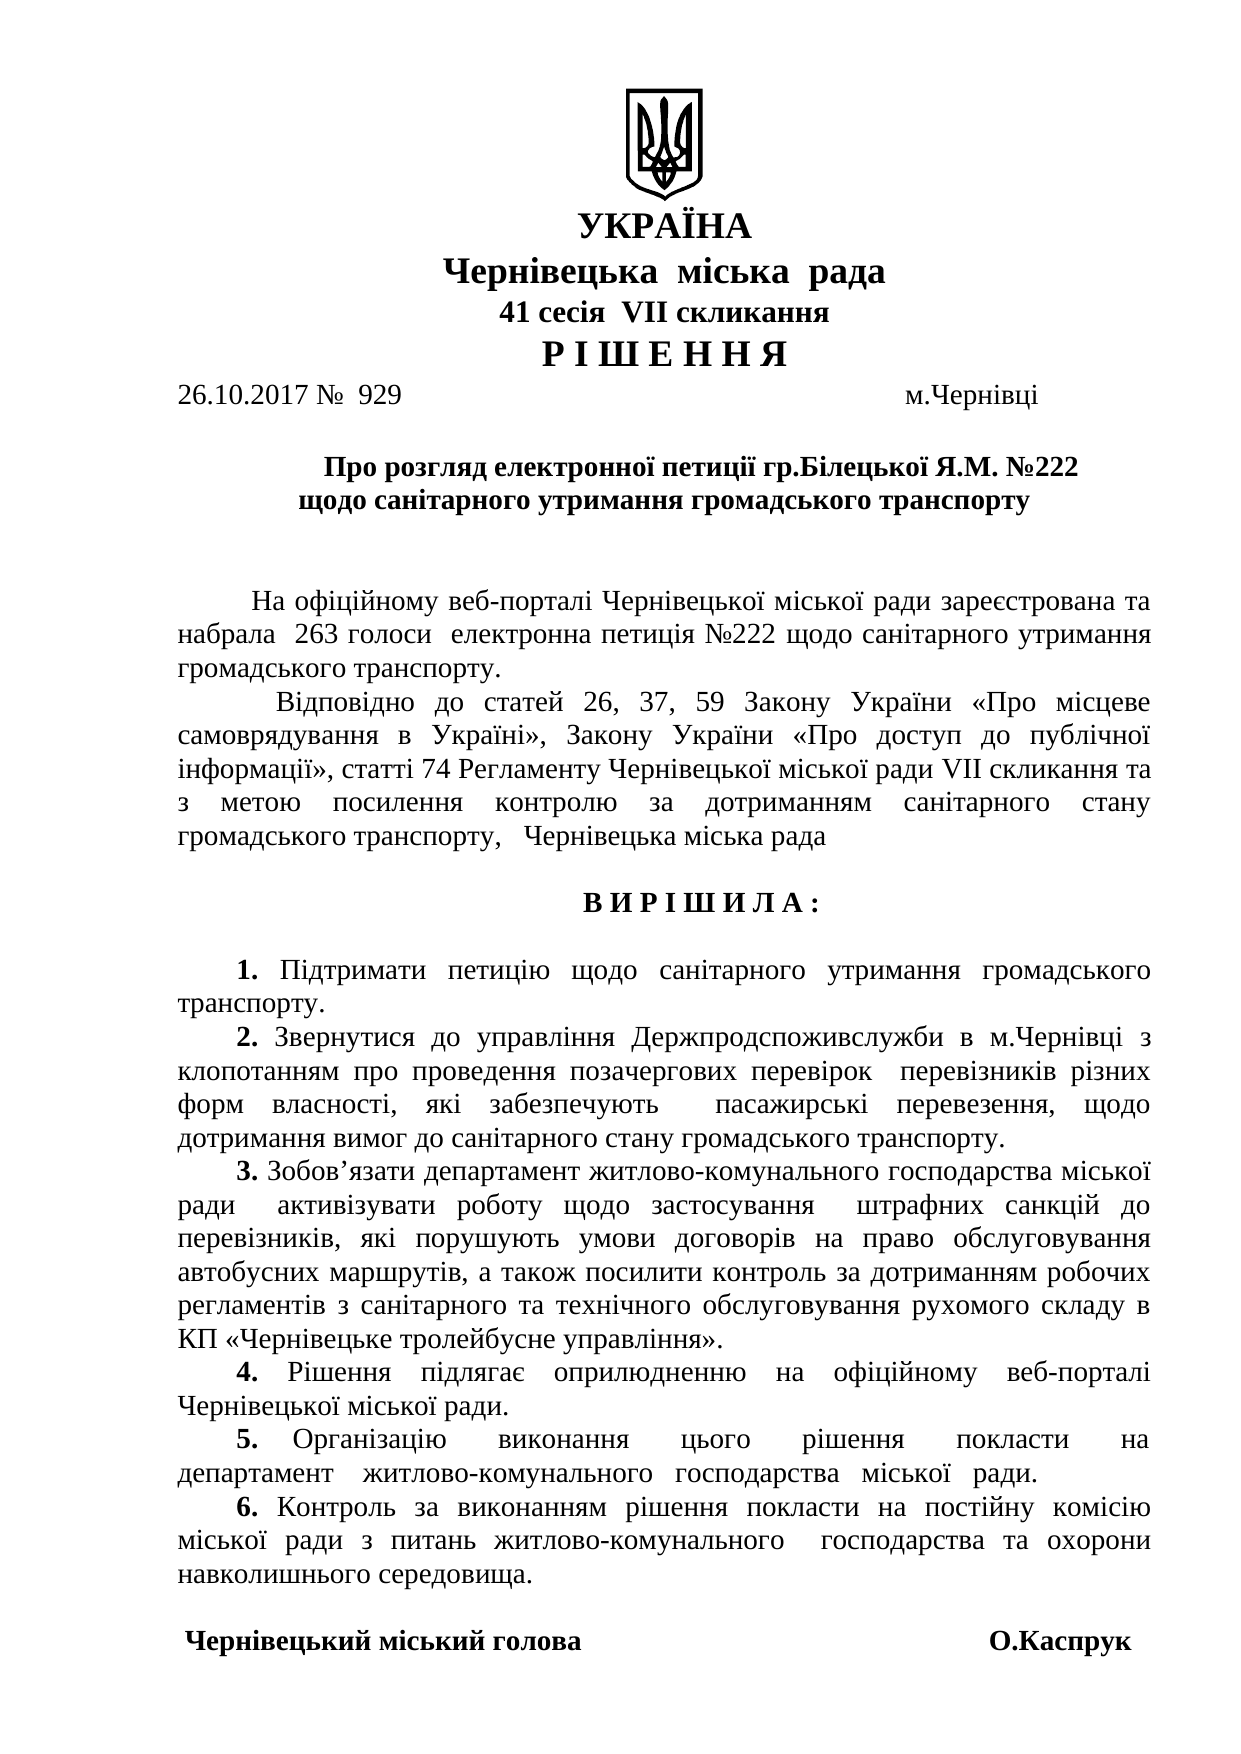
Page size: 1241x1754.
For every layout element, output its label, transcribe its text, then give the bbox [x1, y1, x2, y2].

text В И Р І Ш И Л А : [177, 885, 1152, 918]
text Про розгляд електронної петиції гр.Білецької Я.М. №222 щодо санітарного утримання громадського транспорту [177, 449, 1152, 516]
text 5. Організацію виконання цього рішення покласти на департамент житлово-комунального господарства міської ради. [177, 1422, 1152, 1489]
text 2. Звернутися до управління Держпродспоживслужби в м.Чернівці з клопотанням про проведення позачергових перевірок перевізників різних форм власності, які забезпечують пасажирські перевезення, щодо дотримання вимог до санітарного стану громадського транспорту. [177, 1019, 1152, 1153]
text 1. Підтримати петицію щодо санітарного утримання громадського транспорту. [177, 952, 1152, 1019]
text 3. Зобов’язати департамент житлово-комунального господарства міської ради активізувати роботу щодо застосування штрафних санкцій до перевізників, які порушують умови договорів на право обслуговування автобусних маршрутів, а також посилити контроль за дотриманням робочих регламентів з санітарного та технічного обслуговування рухомого складу в КП «Чернівецьке тролейбусне управління». [177, 1153, 1152, 1354]
text 26.10.2017 № 929 м.Чернівці [177, 377, 1152, 411]
text 41 сесія VІІ скликання [177, 294, 1152, 330]
text УКРАЇНА [177, 203, 1152, 246]
text Відповідно до статей 26, 37, 59 Закону України «Про місцеве самоврядування в Україні», Закону України «Про доступ до публічної інформації», статті 74 Регламенту Чернівецької міської ради VIІ скликання та з метою посилення контролю за дотриманням санітарного стану громадського транспорту, Чернівецька міська рада [177, 684, 1152, 851]
subtitle Р І Ш Е Н Н Я [177, 332, 1152, 375]
text 6. Контроль за виконанням рішення покласти на постійну комісію міської ради з питань житлово-комунального господарства та охорони навколишнього середовища. [177, 1489, 1152, 1589]
text На офіційному веб-порталі Чернівецької міської ради зареєстрована та набрала 263 голоси електронна петиція №222 щодо санітарного утримання громадського транспорту. [177, 583, 1152, 684]
text Чернівецький міський голова О.Каспрук [177, 1623, 1152, 1656]
text 4. Рішення підлягає оприлюдненню на офіційному веб-порталі Чернівецької міської ради. [177, 1354, 1152, 1422]
subtitle Чернівецька міська рада [177, 248, 1152, 292]
